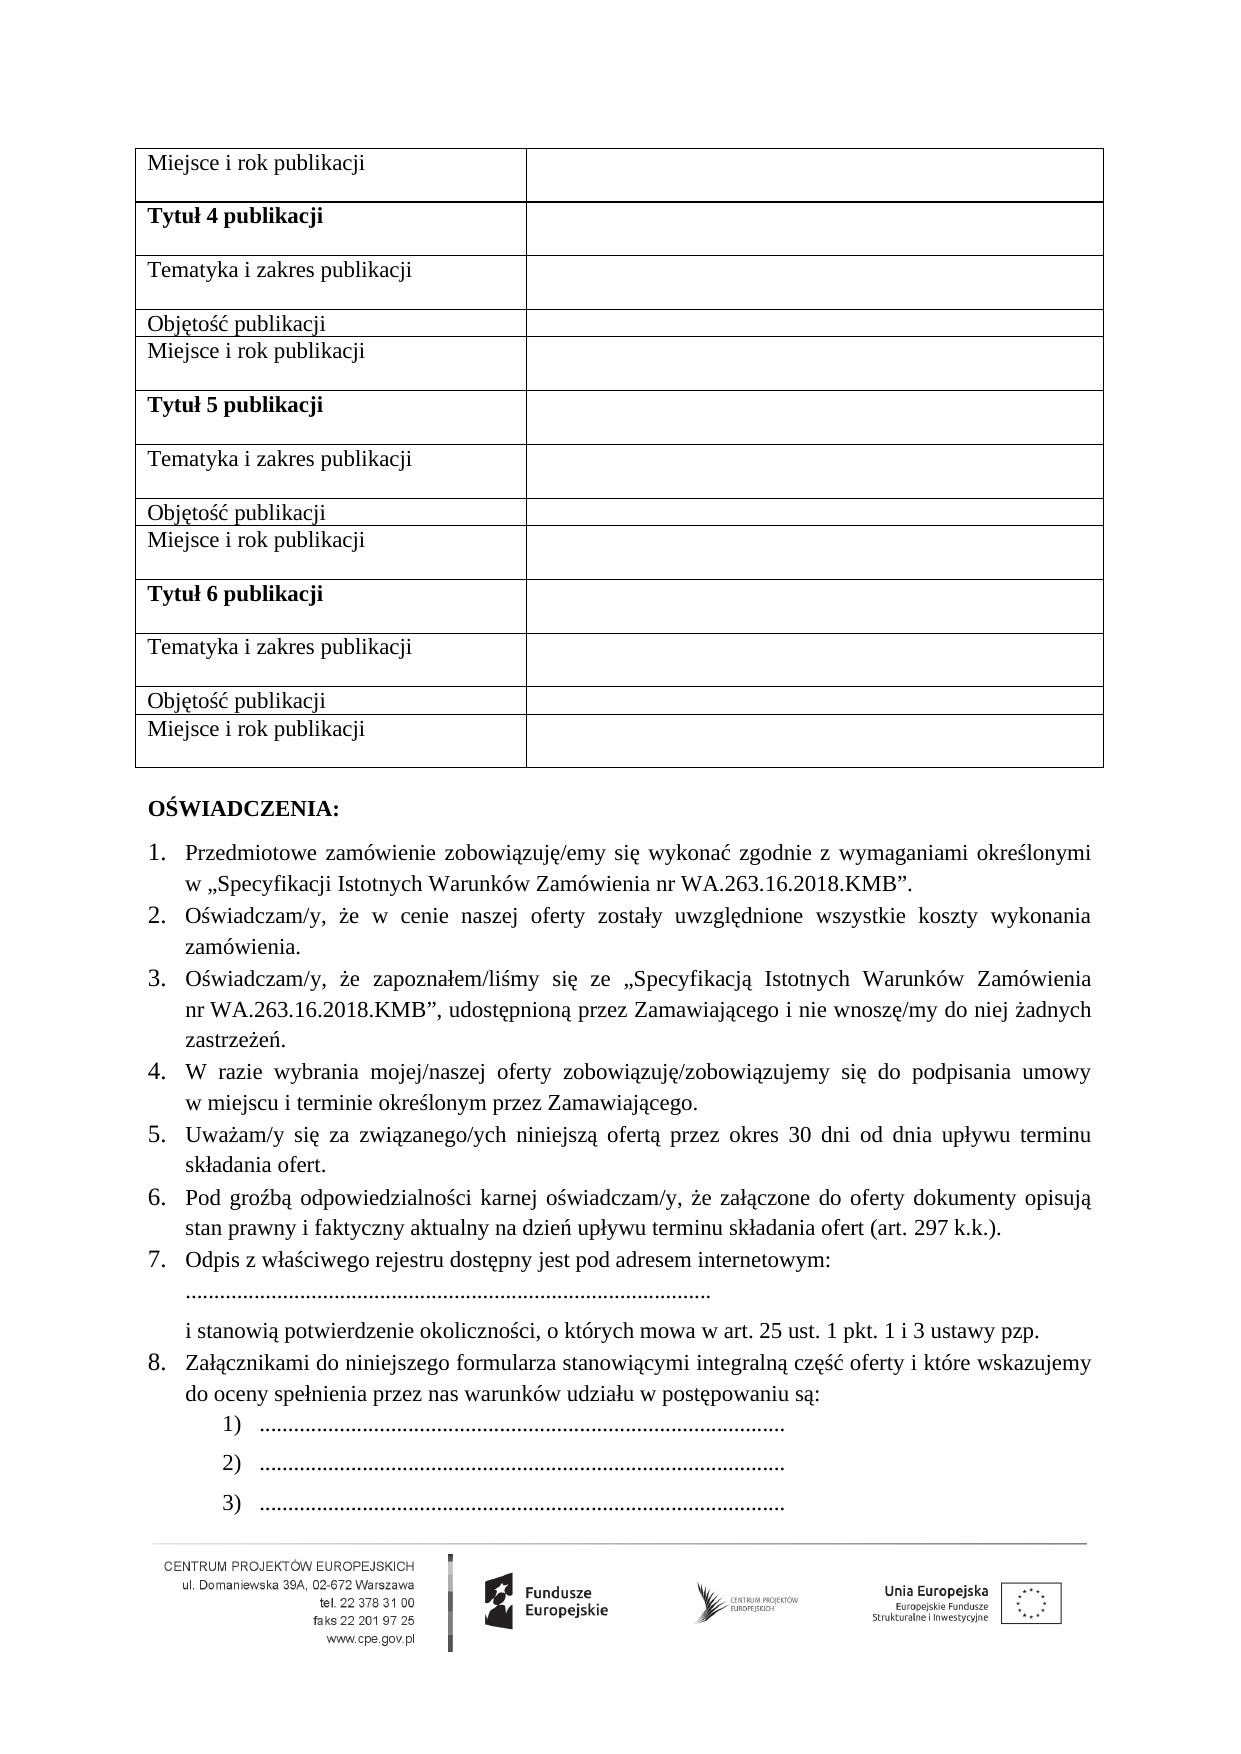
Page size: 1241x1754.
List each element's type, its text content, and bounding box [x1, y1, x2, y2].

table_cell [527, 310, 1103, 336]
table_cell Miejsce i rok publikacji [136, 149, 526, 201]
table_cell Tytuł 4 publikacji [136, 203, 526, 255]
table_cell [527, 499, 1103, 525]
table_cell [527, 687, 1103, 713]
table_cell [527, 256, 1103, 309]
list W razie wybrania mojej/naszej oferty zobowiązuję/zobowiązujemy się do podpisania umowy w miejscu i terminie określonym przez Zamawiającego. [148, 1056, 1093, 1115]
table_cell [527, 149, 1103, 201]
table_cell Objętość publikacji [136, 499, 526, 525]
table_cell Tytuł 5 publikacji [136, 391, 526, 444]
text i stanowią potwierdzenie okoliczności, o których mowa w art. 25 ust. 1 pkt. 1 i 3 ustawy pzp. [148, 1317, 1093, 1343]
list Pod groźbą odpowiedzialności karnej oświadczam/y, że załączone do oferty dokumenty opisują stan prawny i faktyczny aktualny na dzień upływu terminu składania ofert (art. 297 k.k.). [148, 1182, 1093, 1241]
list Załącznikami do niniejszego formularza stanowiącymi integralną część oferty i które wskazujemy do oceny spełnienia przez nas warunków udziału w postępowaniu są: [148, 1347, 1093, 1406]
list Oświadczam/y, że w cenie naszej oferty zostały uwzględnione wszystkie koszty wykonania zamówienia. [148, 900, 1093, 959]
table_cell [527, 580, 1103, 632]
table_cell [527, 203, 1103, 255]
list Uważam/y się za związanego/ych niniejszą ofertą przez okres 30 dni od dnia upływu terminu składania ofert. [148, 1119, 1093, 1178]
table_cell Objętość publikacji [136, 687, 526, 713]
list ............................................................................................ [222, 1489, 1093, 1515]
list ............................................................................................ [185, 1277, 1093, 1304]
picture [147, 1538, 1092, 1657]
table_cell Tematyka i zakres publikacji [136, 634, 526, 686]
table_cell Tytuł 6 publikacji [136, 580, 526, 632]
text OŚWIADCZENIA: [148, 795, 1093, 821]
list Oświadczam/y, że zapoznałem/liśmy się ze „Specyfikacją Istotnych Warunków Zamówienia nr WA.263.16.2018.KMB”, udostępnioną przez Zamawiającego i nie wnoszę/my do niej żadnych zastrzeżeń. [148, 963, 1093, 1052]
table_cell [527, 634, 1103, 686]
table_cell Objętość publikacji [136, 310, 526, 336]
table_cell Tematyka i zakres publikacji [136, 445, 526, 497]
table_cell [527, 445, 1103, 497]
table_cell [527, 526, 1103, 579]
table_cell Miejsce i rok publikacji [136, 715, 526, 767]
list ............................................................................................ [222, 1410, 1093, 1436]
list ............................................................................................ [222, 1449, 1093, 1476]
list Odpis z właściwego rejestru dostępny jest pod adresem internetowym: [148, 1244, 1093, 1273]
table_cell Miejsce i rok publikacji [136, 526, 526, 579]
table_cell [527, 391, 1103, 444]
list Przedmiotowe zamówienie zobowiązuję/emy się wykonać zgodnie z wymaganiami określonymi w „Specyfikacji Istotnych Warunków Zamówienia nr WA.263.16.2018.KMB”. [148, 837, 1093, 896]
table_cell Tematyka i zakres publikacji [136, 256, 526, 309]
table_cell [527, 337, 1103, 390]
table_cell Miejsce i rok publikacji [136, 337, 526, 390]
table_cell [527, 715, 1103, 767]
